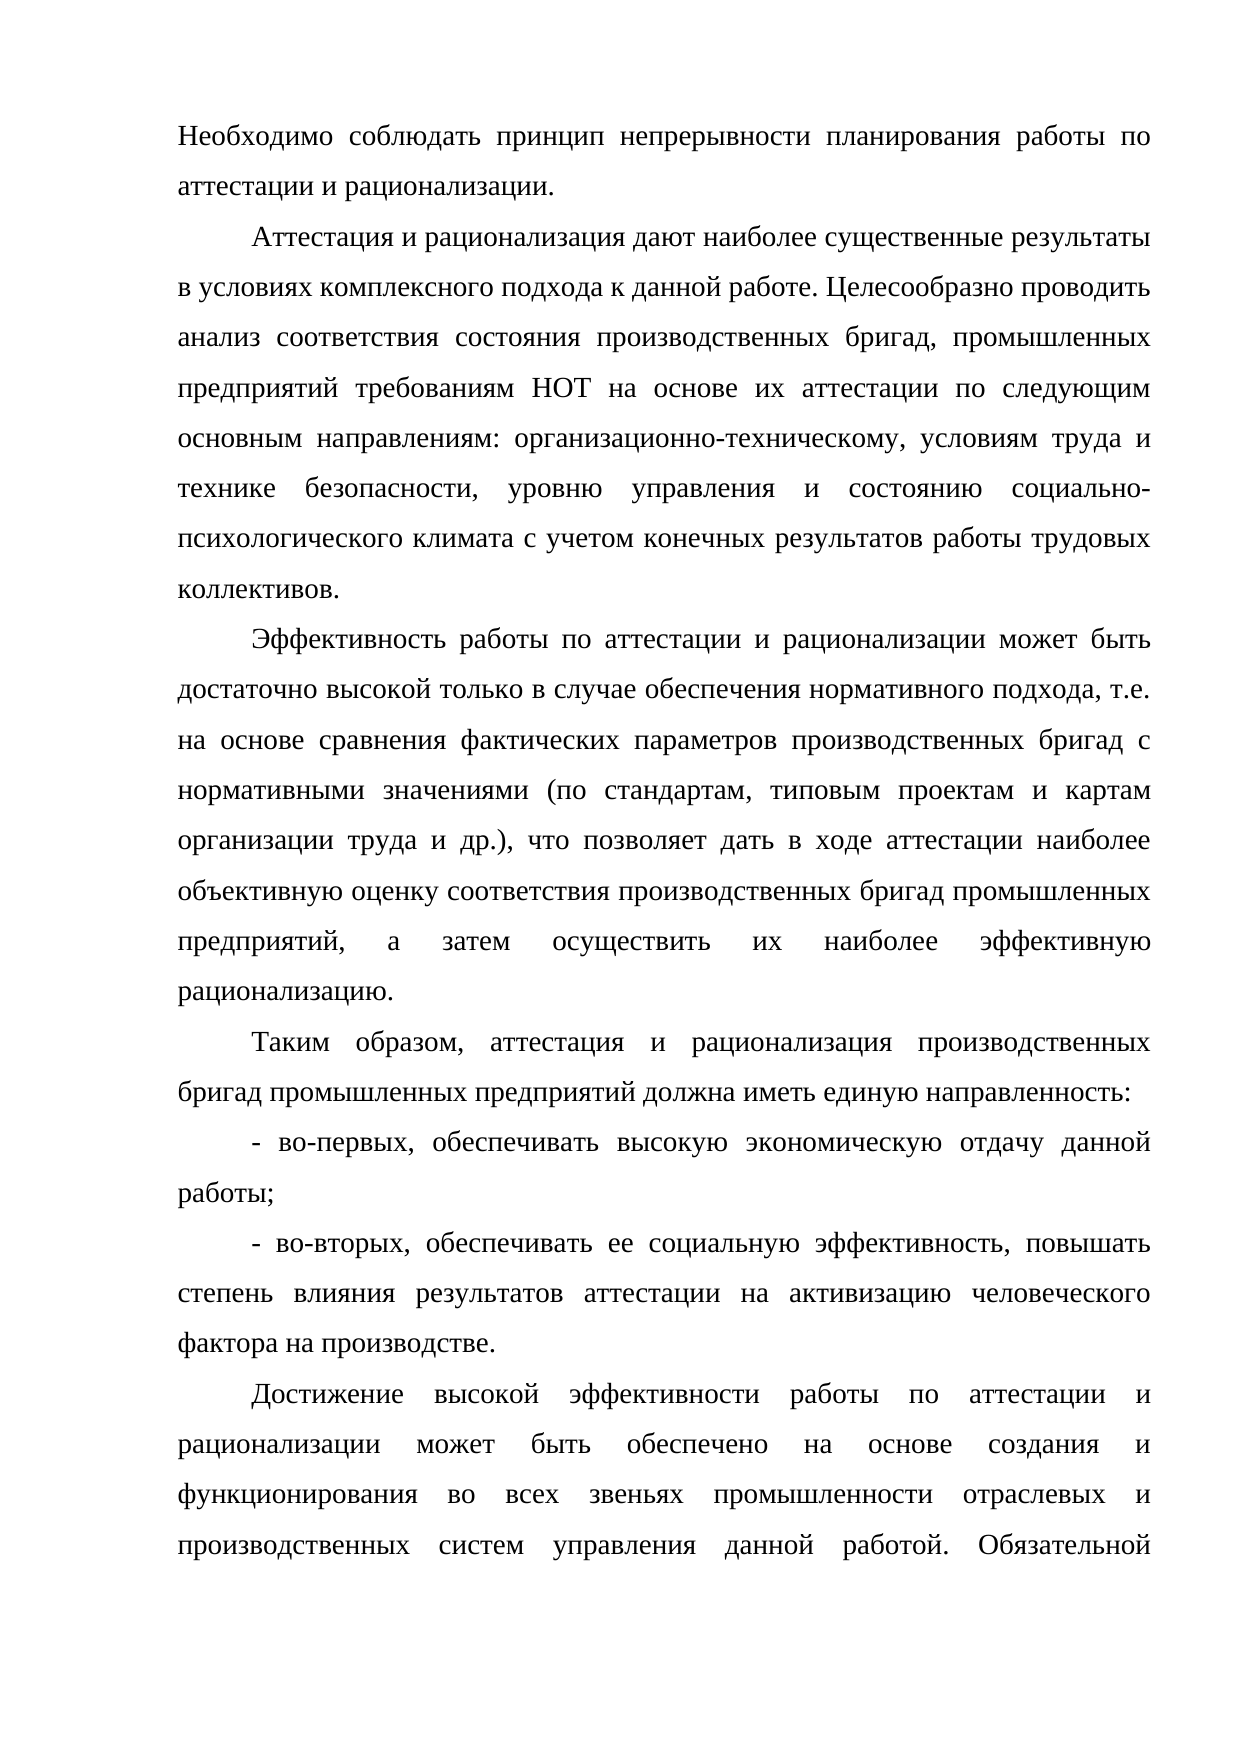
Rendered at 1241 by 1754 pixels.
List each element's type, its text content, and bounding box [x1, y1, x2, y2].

text Эффективность работы по аттестации и рационализации может быть достаточно высокой только в случае обеспечения нормативного подхода, т.е. на основе сравнения фактических параметров производственных бригад с нормативными значениями (по стандартам, типовым проектам и картам организации труда и др.), что позволяет дать в ходе аттестации наиболее объективную оценку соответствия производственных бригад промышленных предприятий, а затем осуществить их наиболее эффективную рационализацию. [177, 621, 1152, 1007]
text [177, 1376, 1152, 1560]
text Аттестация и рационализация дают наиболее существенные результаты в условиях комплексного подхода к данной работе. Целесообразно проводить анализ соответствия состояния производственных бригад, промышленных предприятий требованиям НОТ на основе их аттестации по следующим основным направлениям: организационно-техническому, условиям труда и технике безопасности, уровню управления и состоянию социально-психологического климата с учетом конечных результатов работы трудовых коллективов. [177, 219, 1152, 604]
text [177, 118, 1152, 202]
text Таким образом, аттестация и рационализация производственных бригад промышленных предприятий должна иметь единую направленность: [177, 1024, 1152, 1108]
text - во-вторых, обеспечивать ее социальную эффективность, повышать степень влияния результатов аттестации на активизацию человеческого фактора на производстве. [177, 1225, 1152, 1359]
text - во-первых, обеспечивать высокую экономическую отдачу данной работы; [177, 1124, 1152, 1208]
